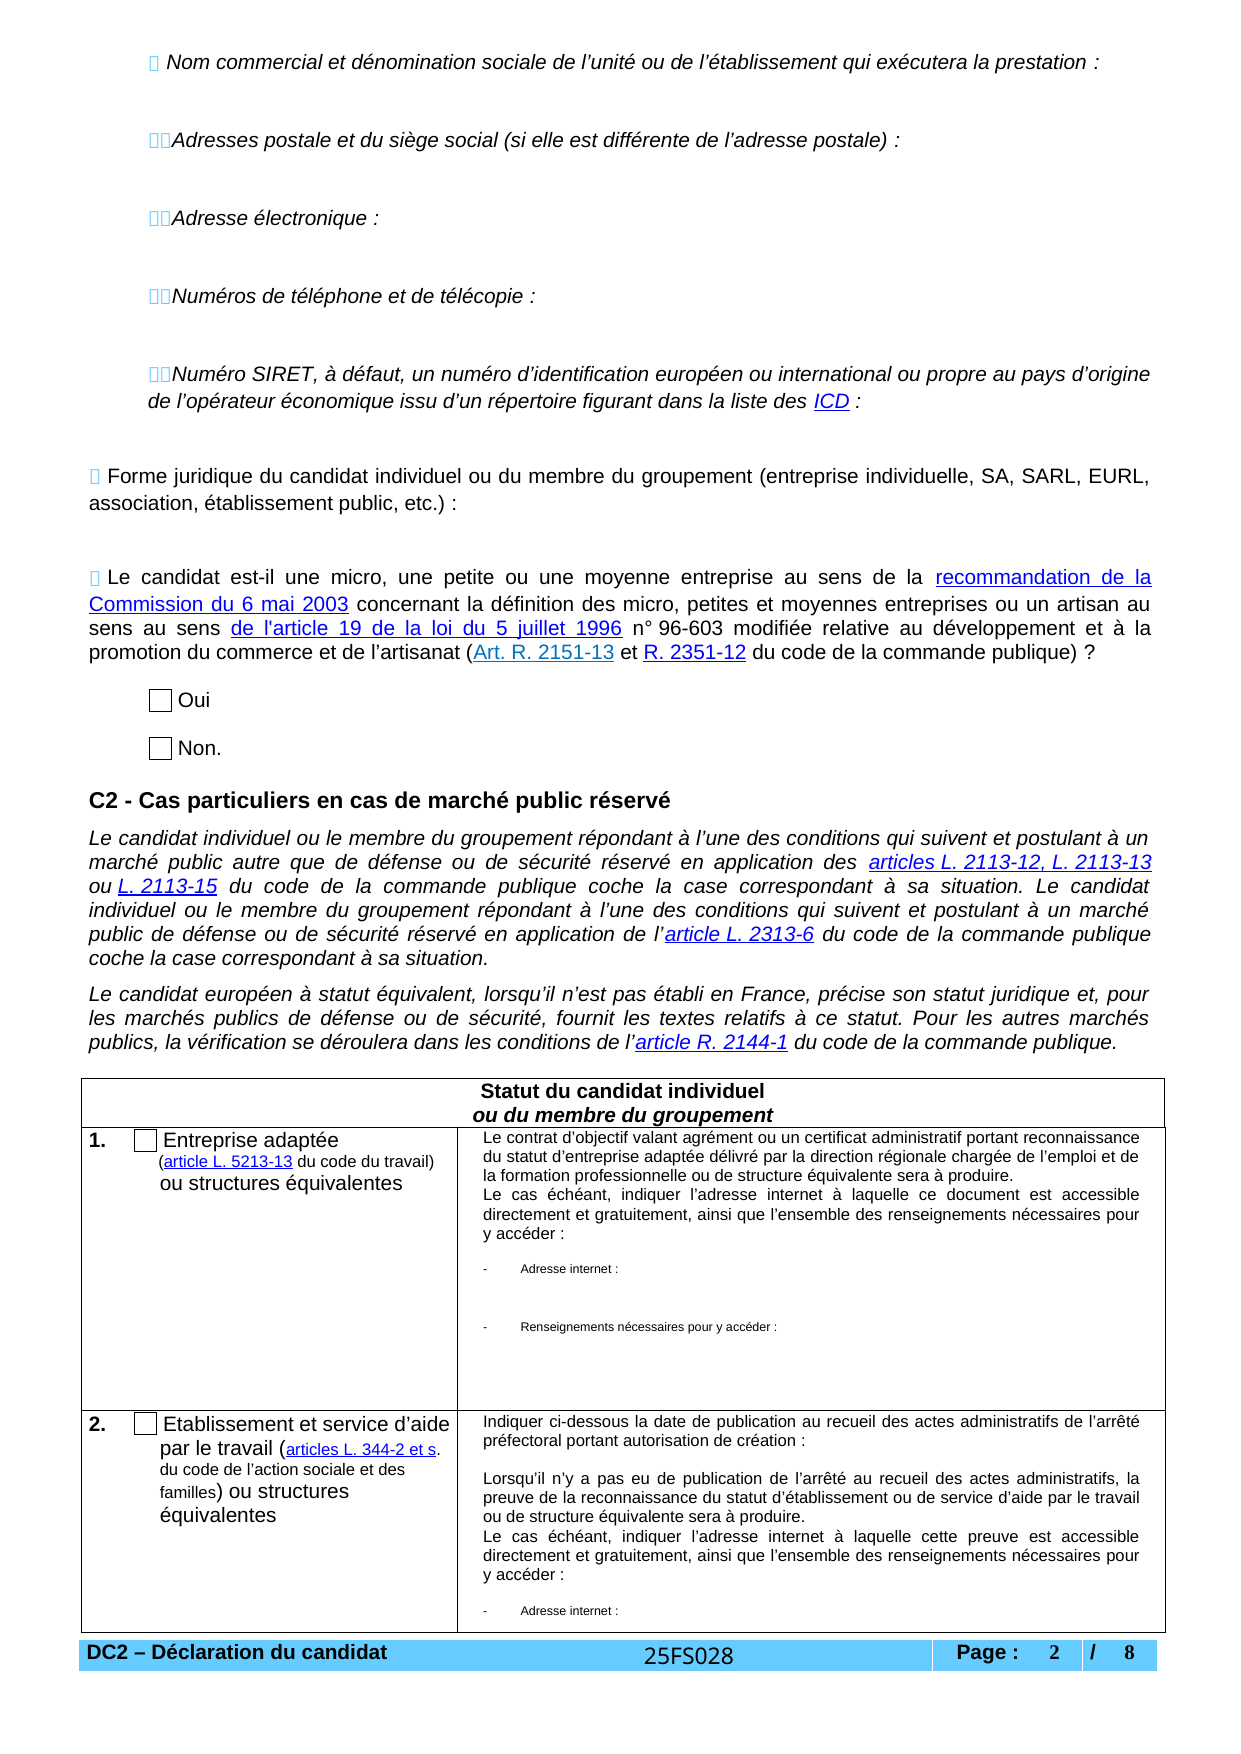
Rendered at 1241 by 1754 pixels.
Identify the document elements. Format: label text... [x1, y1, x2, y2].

subtitle Adresse électronique : [148, 203, 1152, 233]
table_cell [82, 1411, 457, 1632]
subtitle  Nom commercial et dénomination sociale de l’unité ou de l’établissement qui exécutera la prestation : [148, 47, 1152, 77]
text Oui [148, 688, 1152, 712]
subtitle Numéro SIRET, à défaut, un numéro d’identification européen ou international ou propre au pays d’origine de l’opérateur économique issu d’un répertoire figurant dans la liste des ICD : [148, 359, 1152, 413]
table_cell 1. Entreprise adaptée (article L. 5213-13 du code du travail) ou structures équivalentes [82, 1128, 457, 1410]
subtitle Adresses postale et du siège social (si elle est différente de l’adresse postale) : [148, 125, 1152, 155]
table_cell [458, 1411, 1165, 1632]
subtitle Numéros de téléphone et de télécopie : [148, 281, 1152, 311]
text Le candidat européen à statut équivalent, lorsqu’il n’est pas établi en France, précise son statut juridique et, pour les marchés publics de défense ou de sécurité, fournit les textes relatifs à ce statut. Pour les autres marchés publics, la vérification se déroulera dans les conditions de l’article R. 2144-1 du code de la commande publique. [89, 982, 1152, 1054]
text  Forme juridique du candidat individuel ou du membre du groupement (entreprise individuelle, SA, SARL, EURL, association, établissement public, etc.) : [89, 461, 1152, 514]
table_cell Le contrat d’objectif valant agrément ou un certificat administratif portant reconnaissance du statut d’entreprise adaptée délivré par la direction régionale chargée de l’emploi et de la formation professionnelle ou de structure équivalente sera à produire. Le cas échéant, indiquer l’adresse internet à laquelle ce document est accessible directement et gratuitement, ainsi que l’ensemble des renseignements nécessaires pour y accéder : Adresse internet : Renseignements nécessaires pour y accéder : [458, 1128, 1165, 1410]
text C2 - Cas particuliers en cas de marché public réservé [89, 787, 1152, 813]
text Non. [148, 736, 1152, 760]
text Le candidat individuel ou le membre du groupement répondant à l’une des conditions qui suivent et postulant à un marché public autre que de défense ou de sécurité réservé en application des articles L. 2113-12, L. 2113-13 ou L. 2113-15 du code de la commande publique coche la case correspondant à sa situation. Le candidat individuel ou le membre du groupement répondant à l’une des conditions qui suivent et postulant à un marché public de défense ou de sécurité réservé en application de l’article L. 2313-6 du code de la commande publique coche la case correspondant à sa situation. [89, 826, 1152, 969]
text  Le candidat est-il une micro, une petite ou une moyenne entreprise au sens de la recommandation de la Commission du 6 mai 2003 concernant la définition des micro, petites et moyennes entreprises ou un artisan au sens au sens de l'article 19 de la loi du 5 juillet 1996 n° 96-603 modifiée relative au développement et à la promotion du commerce et de l’artisanat (Art. R. 2151-13 et R. 2351-12 du code de la commande publique) ? [89, 562, 1152, 664]
table_header Statut du candidat individuel ou du membre du groupement [82, 1079, 1164, 1127]
